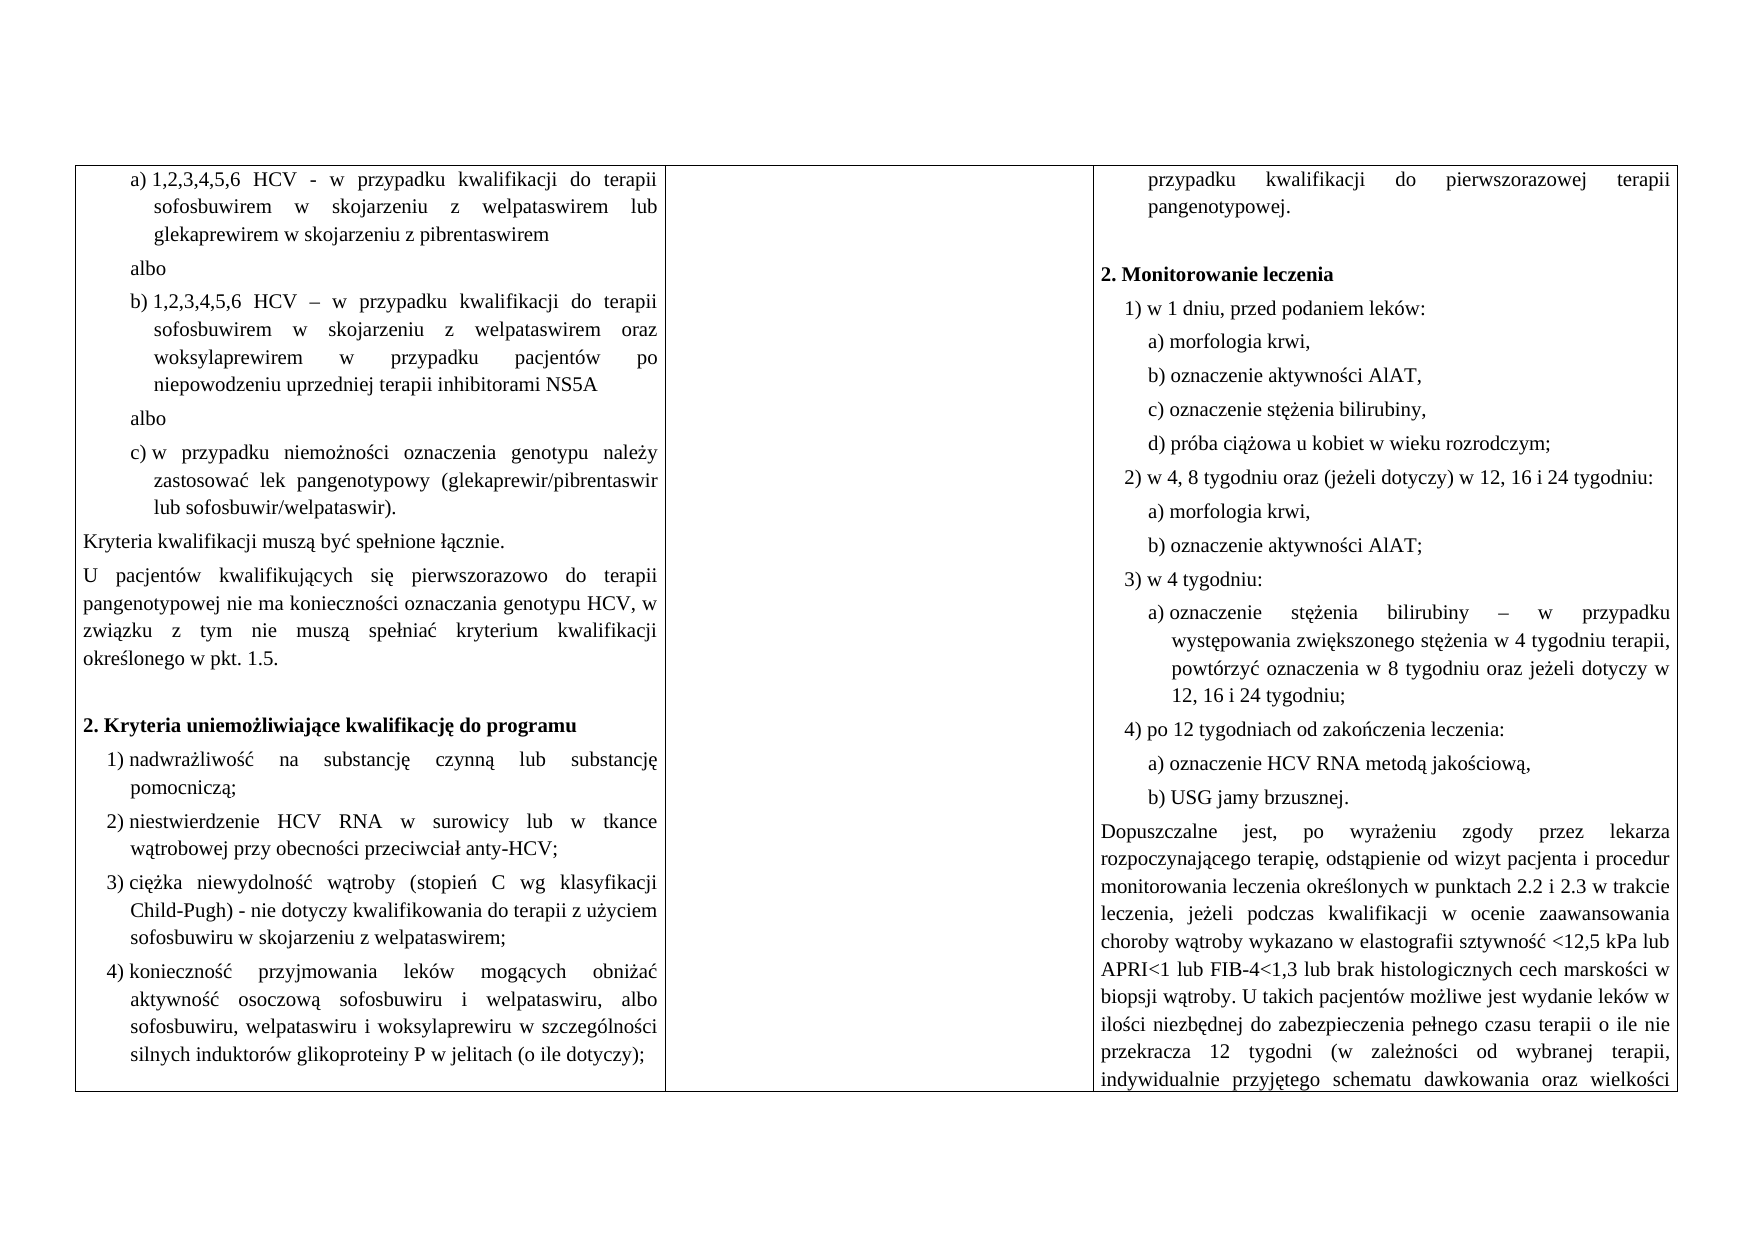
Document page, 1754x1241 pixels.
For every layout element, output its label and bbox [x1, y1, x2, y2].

table_cell [666, 166, 1093, 1091]
table_cell [76, 166, 665, 1091]
table_cell [1094, 166, 1677, 1091]
